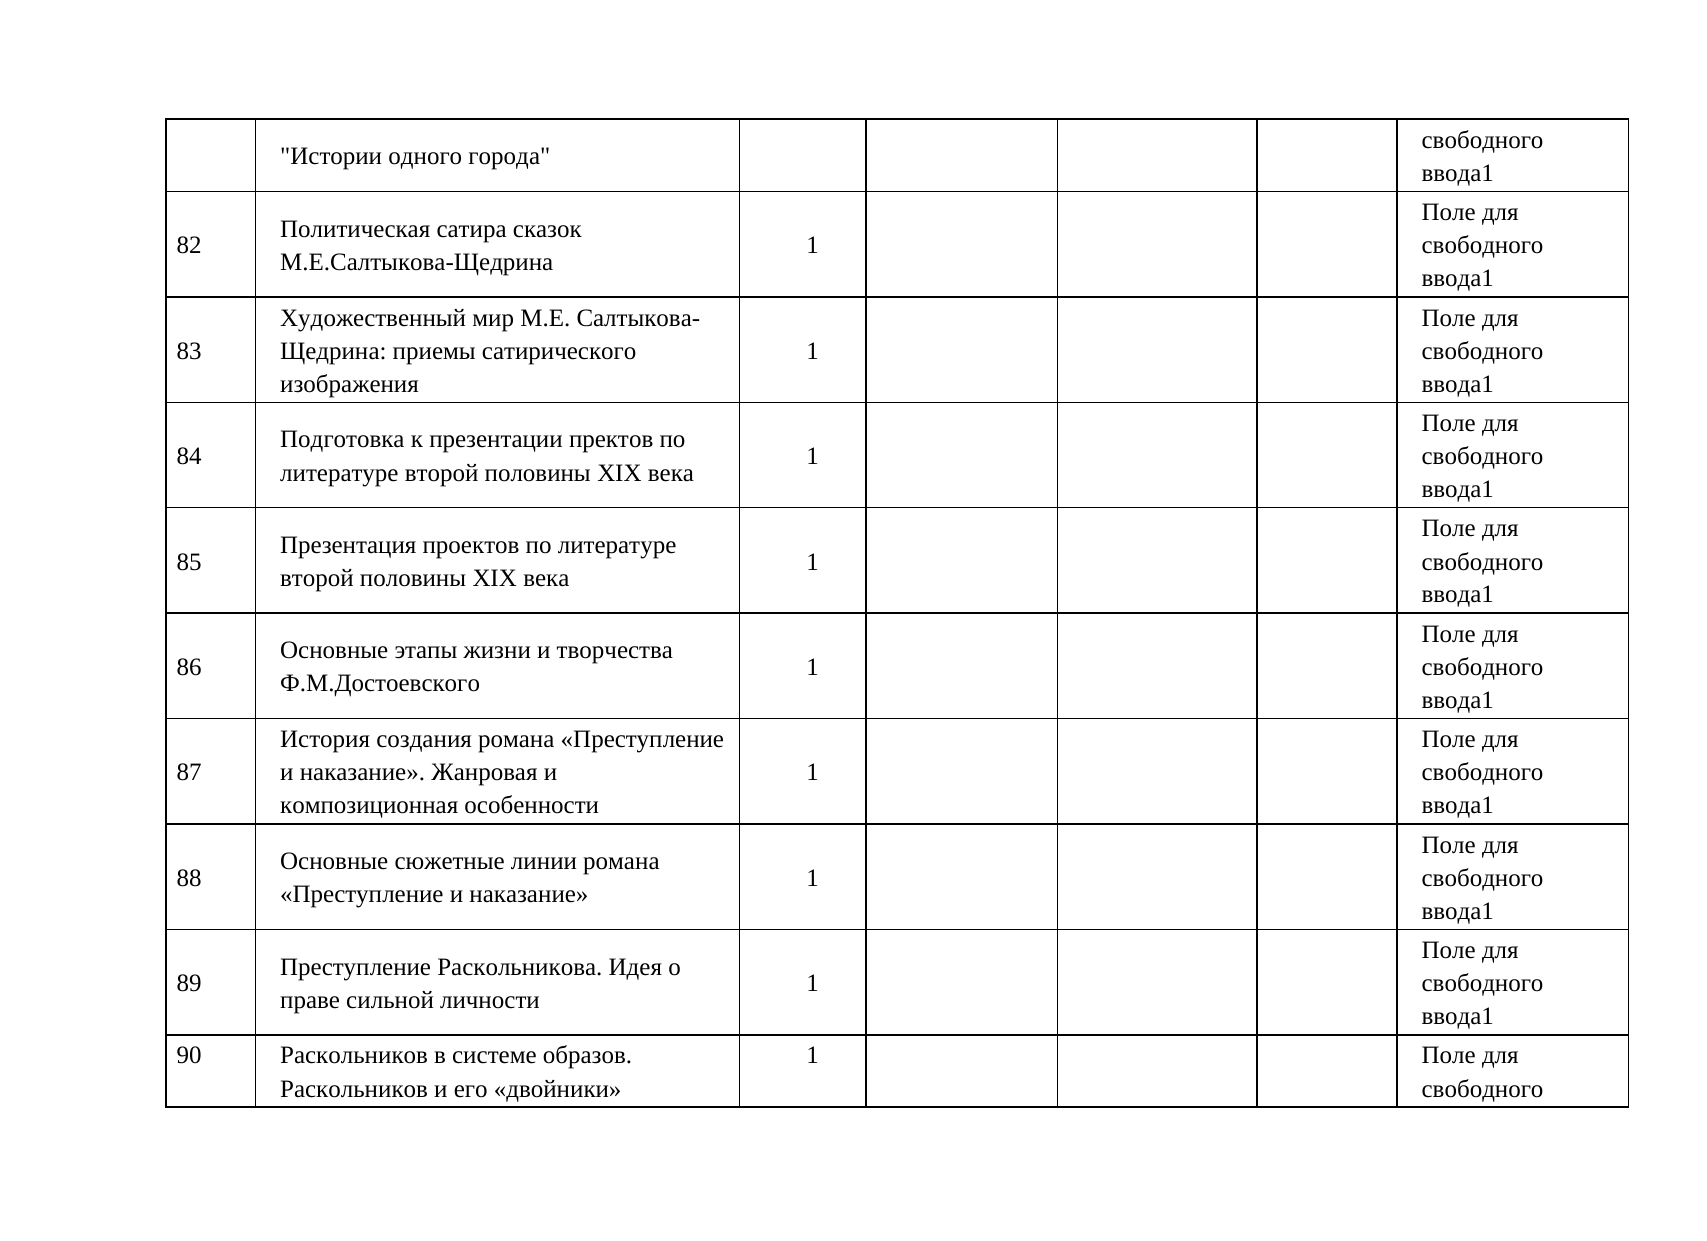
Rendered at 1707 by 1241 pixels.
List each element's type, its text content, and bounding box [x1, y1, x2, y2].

table_cell [1258, 298, 1396, 401]
table_cell [1058, 192, 1256, 296]
table_cell 1 [740, 192, 865, 296]
table_cell 85 [167, 508, 255, 612]
table_cell Поле для свободного ввода1 [1398, 403, 1628, 507]
table_cell [867, 508, 1057, 612]
table_cell История создания романа «Преступление и наказание». Жанровая и композиционная особенности [256, 719, 739, 823]
table_cell [1258, 719, 1396, 823]
table_cell [1058, 298, 1256, 401]
table_cell [1058, 719, 1256, 823]
table_cell Подготовка к презентации пректов по литературе второй половины XIX века [256, 403, 739, 507]
table_cell [1058, 508, 1256, 612]
table_cell [867, 120, 1057, 191]
table_cell Художественный мир М.Е. Салтыкова-Щедрина: приемы сатирического изображения [256, 298, 739, 401]
table_cell 1 [740, 825, 865, 928]
table_cell [1258, 1036, 1396, 1106]
table_cell [1258, 508, 1396, 612]
table_cell 87 [167, 719, 255, 823]
table_cell 90 [167, 1036, 255, 1106]
table_cell 1 [740, 930, 865, 1034]
table_cell [867, 403, 1057, 507]
table_cell [867, 1036, 1057, 1106]
table_cell 88 [167, 825, 255, 928]
table_cell Основные этапы жизни и творчества Ф.М.Достоевского [256, 614, 739, 718]
table_cell 89 [167, 930, 255, 1034]
table_cell Поле для свободного ввода1 [1398, 192, 1628, 296]
table_cell 81 [167, 120, 255, 191]
table_cell 1 [740, 508, 865, 612]
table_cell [1398, 120, 1628, 191]
table_cell Презентация проектов по литературе второй половины XIX века [256, 508, 739, 612]
table_cell [1058, 120, 1256, 191]
table_cell [1258, 120, 1396, 191]
table_cell Поле для свободного ввода1 [1398, 930, 1628, 1034]
table_cell 1 [740, 1036, 865, 1106]
table_cell 1 [740, 403, 865, 507]
table_cell [1258, 930, 1396, 1034]
table_cell [1058, 403, 1256, 507]
table_cell [867, 192, 1057, 296]
table_cell [1258, 614, 1396, 718]
table_cell [867, 719, 1057, 823]
table_cell 1 [740, 614, 865, 718]
table_cell 1 [740, 120, 865, 191]
table_cell 82 [167, 192, 255, 296]
table_cell Основные сюжетные линии романа «Преступление и наказание» [256, 825, 739, 928]
table_cell Поле для свободного ввода1 [1398, 614, 1628, 718]
table_cell [1258, 192, 1396, 296]
table_cell Поле для свободного ввода1 [1398, 825, 1628, 928]
table_cell Поле для свободного ввода1 [1398, 298, 1628, 401]
table_cell 83 [167, 298, 255, 401]
table_cell [1058, 930, 1256, 1034]
table_cell [867, 614, 1057, 718]
table_cell [867, 825, 1057, 928]
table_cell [256, 120, 739, 191]
table_cell Преступление Раскольникова. Идея о праве сильной личности [256, 930, 739, 1034]
table_cell Поле для свободного ввода1 [1398, 508, 1628, 612]
table_cell [1258, 403, 1396, 507]
table_cell [1258, 825, 1396, 928]
table_cell 84 [167, 403, 255, 507]
table_cell 1 [740, 719, 865, 823]
table_cell [1058, 825, 1256, 928]
table_cell 1 [740, 298, 865, 401]
table_cell 86 [167, 614, 255, 718]
table_cell [1058, 614, 1256, 718]
table_cell Политическая сатира сказок М.Е.Салтыкова-Щедрина [256, 192, 739, 296]
table_cell [1058, 1036, 1256, 1106]
table_cell [867, 298, 1057, 401]
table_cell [1398, 1036, 1628, 1106]
table_cell [867, 930, 1057, 1034]
table_cell Поле для свободного ввода1 [1398, 719, 1628, 823]
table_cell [256, 1036, 739, 1106]
